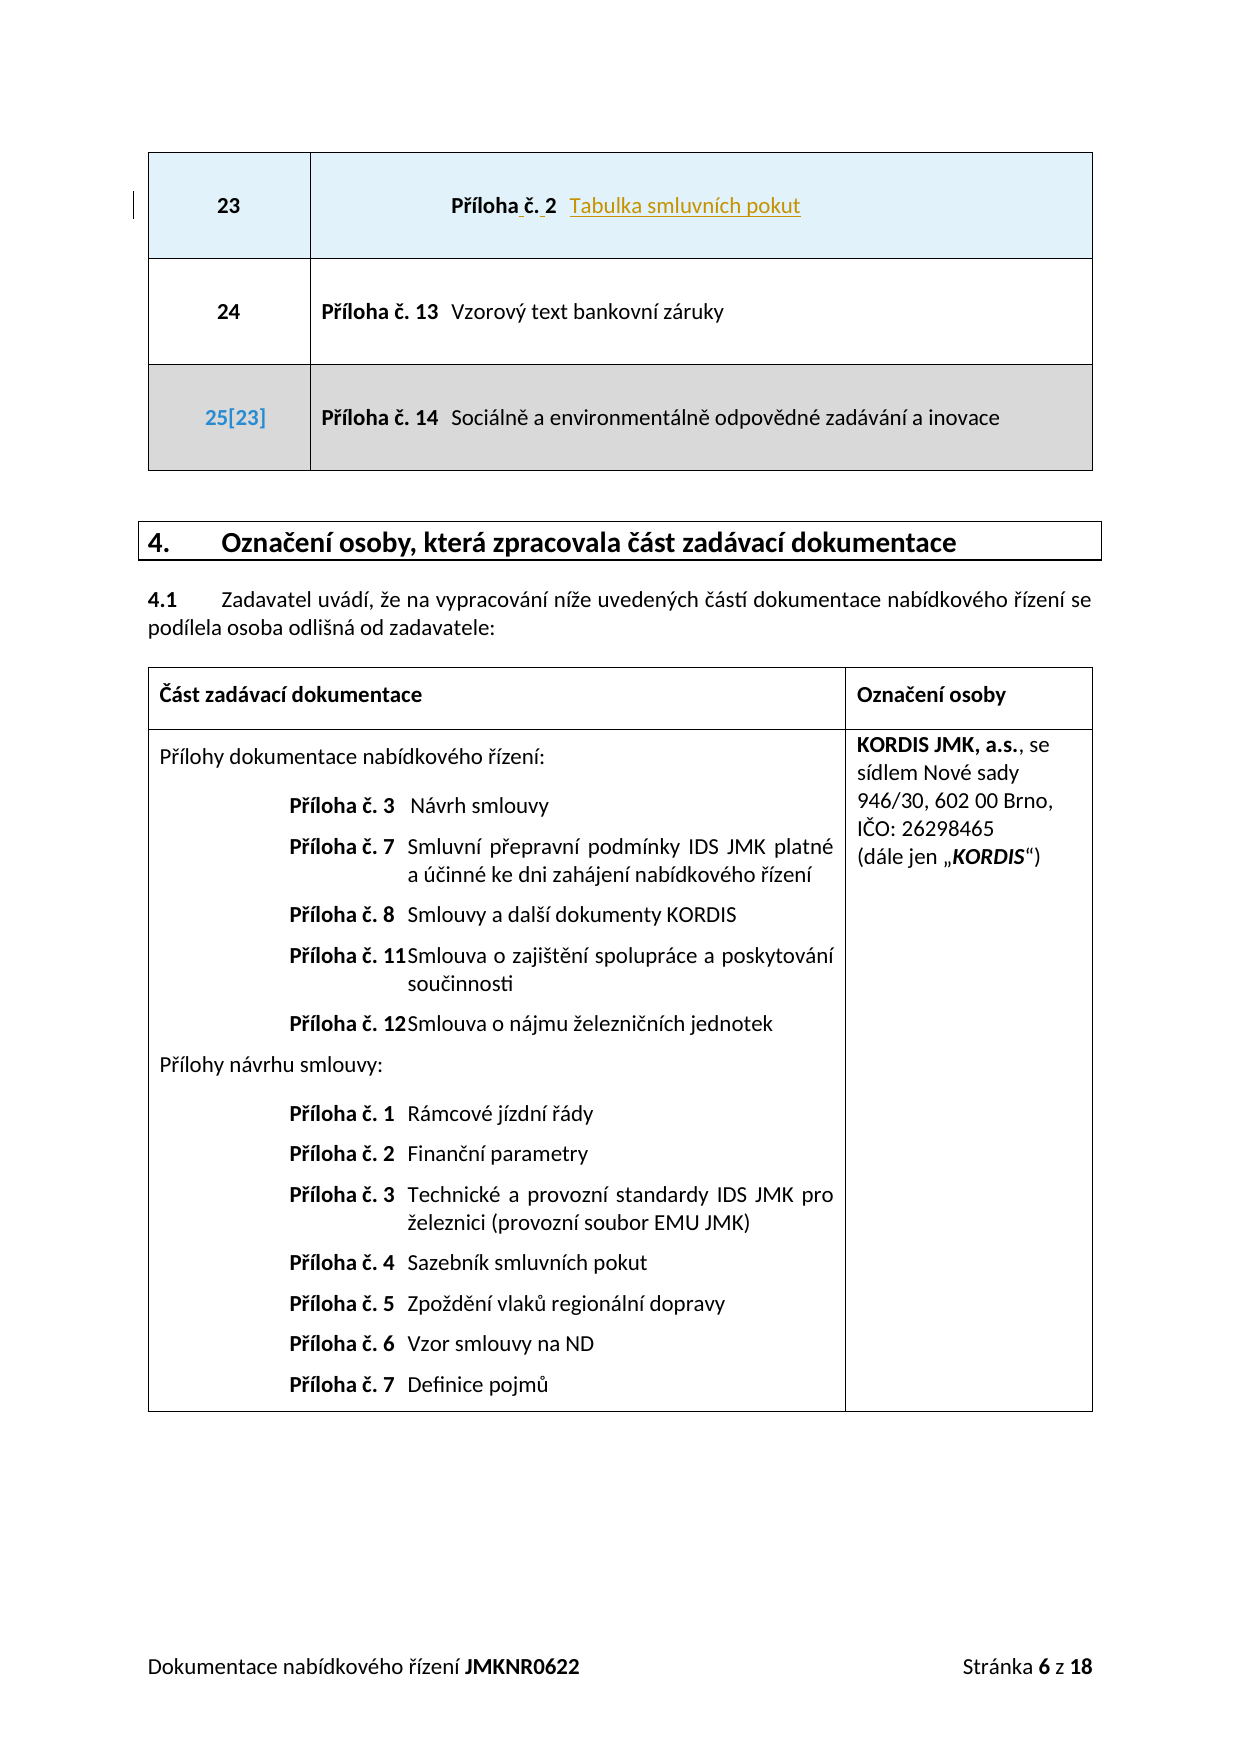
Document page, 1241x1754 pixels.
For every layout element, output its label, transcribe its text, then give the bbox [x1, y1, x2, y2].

text Označení osoby, která zpracovala část zadávací dokumentace [139, 522, 1101, 559]
text Zadavatel uvádí, že na vypracování níže uvedených částí dokumentace nabídkového řízení se podílela osoba odlišná od zadavatele: [148, 586, 1093, 642]
table_header Označení osoby [846, 668, 1092, 729]
table_cell Sociálně a environmentálně odpovědné zadávání a inovace [311, 365, 1092, 470]
table_cell [149, 259, 310, 364]
table_cell KORDIS JMK, a.s., se sídlem Nové sady 946/30, 602 00 Brno, IČO: 26298465 (dále jen „KORDIS“) [846, 730, 1092, 1411]
table_header Část zadávací dokumentace [149, 668, 845, 729]
table_cell Vzorový text bankovní záruky [311, 259, 1092, 364]
table_cell [149, 365, 310, 470]
table_cell Přílohy dokumentace nabídkového řízení: Příloha č. 3 Návrh smlouvy Smluvní přepravní podmínky IDS JMK platné a účinné ke dni zahájení nabídkového řízení Smlouvy a další dokumenty KORDIS Smlouva o zajištění spolupráce a poskytování součinnosti Smlouva o nájmu železničních jednotek Přílohy návrhu smlouvy: Rámcové jízdní řády Finanční parametry Technické a provozní standardy IDS JMK pro železnici (provozní soubor EMU JMK) Sazebník smluvních pokut Zpoždění vlaků regionální dopravy Vzor smlouvy na ND Definice pojmů [149, 730, 845, 1411]
